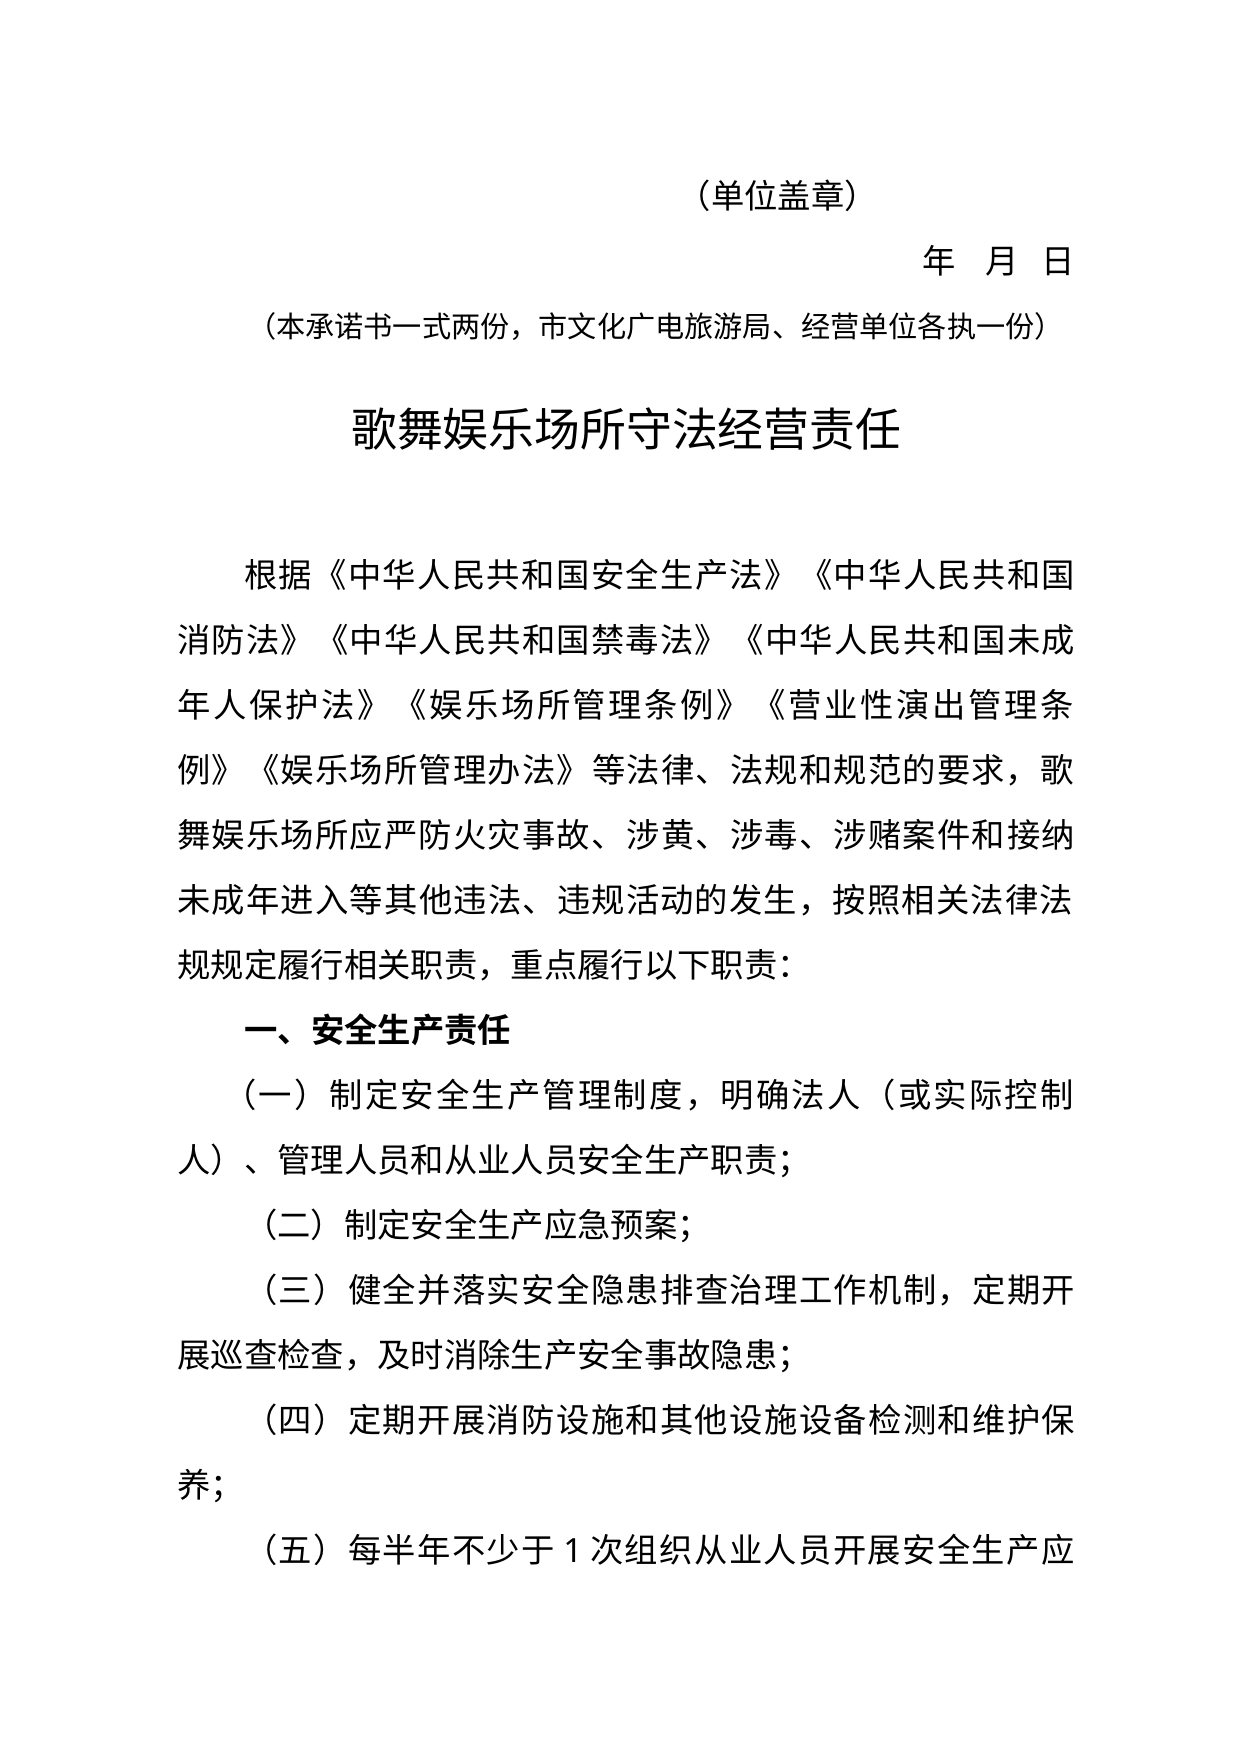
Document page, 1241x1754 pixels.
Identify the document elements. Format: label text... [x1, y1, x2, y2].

text 歌舞娱乐场所守法经营责任 [177, 378, 1075, 476]
text 年 月 日 [177, 227, 1074, 292]
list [177, 1516, 1075, 1581]
text （本承诺书一式两份，市文化广电旅游局、经营单位各执一份） [177, 292, 1075, 357]
list （二）制定安全生产应急预案； [177, 1191, 1075, 1256]
list （四）定期开展消防设施和其他设施设备检测和维护保养； [177, 1386, 1075, 1516]
list 安全生产责任 [177, 996, 1075, 1061]
list （三）健全并落实安全隐患排查治理工作机制，定期开展巡查检查，及时消除生产安全事故隐患； [177, 1256, 1075, 1386]
text 根据《中华人民共和国安全生产法》《中华人民共和国消防法》《中华人民共和国禁毒法》《中华人民共和国未成年人保护法》《娱乐场所管理条例》《营业性演出管理条例》《娱乐场所管理办法》等法律、法规和规范的要求，歌舞娱乐场所应严防火灾事故、涉黄、涉毒、涉赌案件和接纳未成年进入等其他违法、违规活动的发生，按照相关法律法规规定履行相关职责，重点履行以下职责： [177, 541, 1075, 996]
list （一）制定安全生产管理制度，明确法人（或实际控制人）、管理人员和从业人员安全生产职责； [177, 1061, 1075, 1191]
text （单位盖章） [177, 162, 1075, 227]
